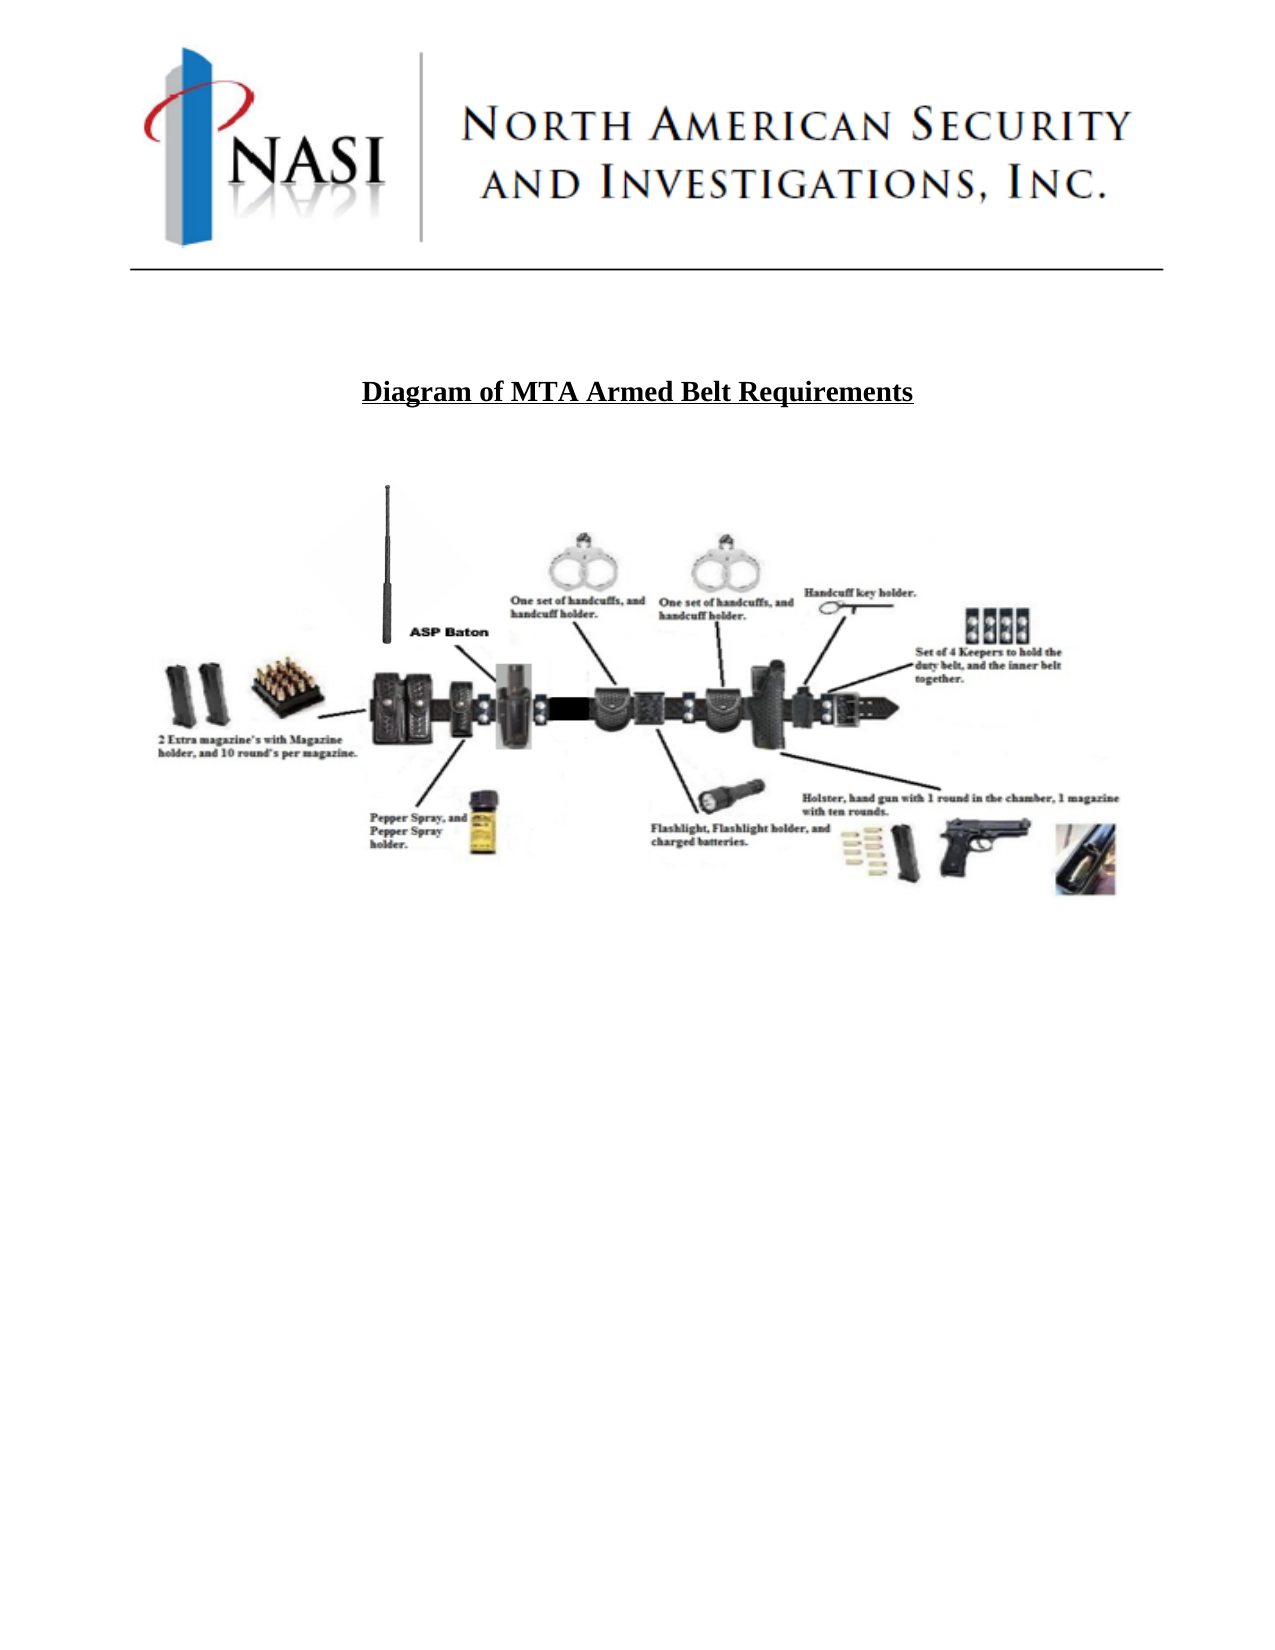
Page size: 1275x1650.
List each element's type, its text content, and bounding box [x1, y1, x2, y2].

picture [150, 480, 1125, 902]
picture [121, 40, 1175, 280]
text Diagram of MTA Armed Belt Requirements [150, 374, 1125, 407]
